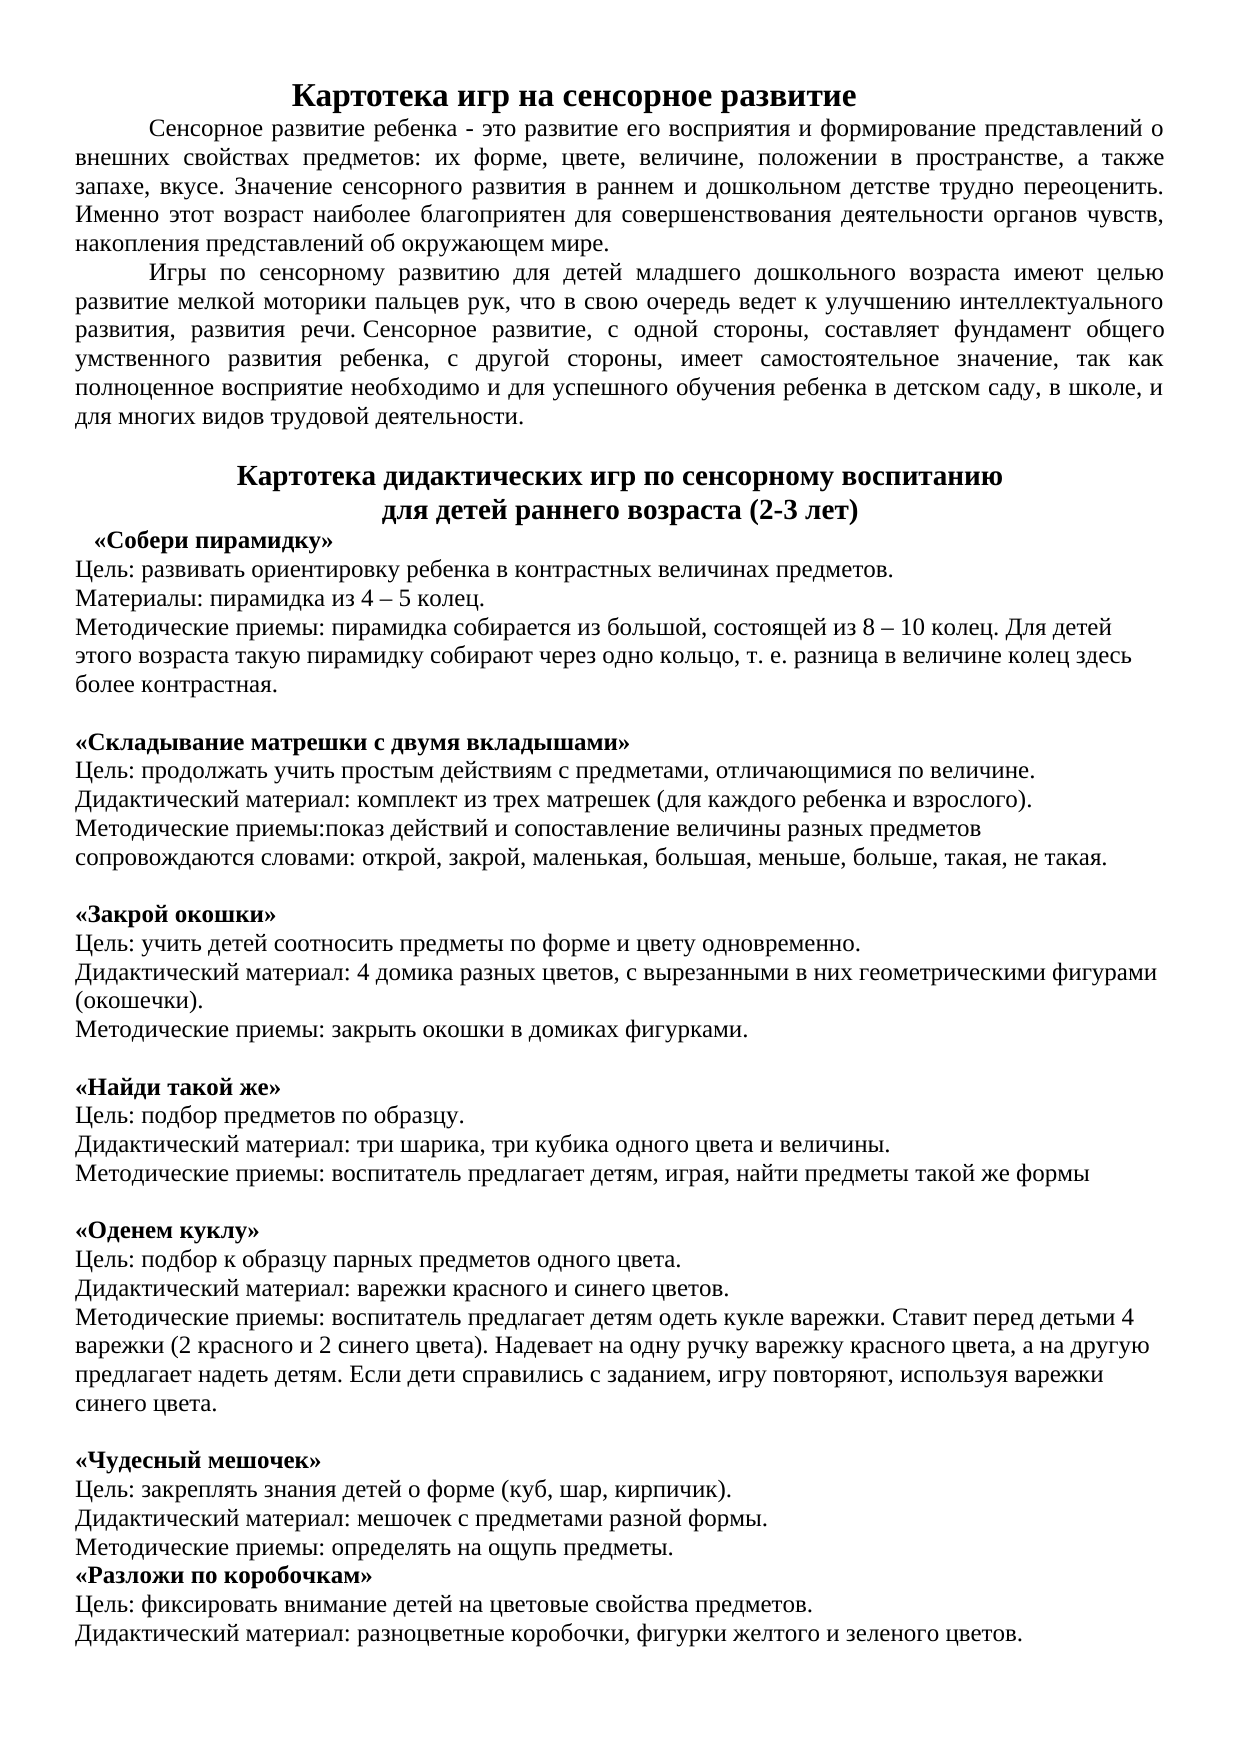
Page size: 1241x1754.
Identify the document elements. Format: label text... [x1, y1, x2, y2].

text Дидактический материал: 4 домика разных цветов, с вырезанными в них геометрическими фигурами (окошечки). [75, 957, 1165, 1014]
text Методические приемы:показ действий и сопоставление величины разных предметов сопровождаются словами: открой, закрой, маленькая, большая, меньше, больше, такая, не такая. [75, 813, 1165, 870]
text Дидактический материал: комплект из трех матрешек (для каждого ребенка и взрослого). [75, 784, 1165, 813]
text Дидактический материал: мешочек с предметами разной формы. [75, 1503, 1165, 1532]
text Дидактический материал: варежки красного и синего цветов. [75, 1273, 1165, 1302]
text Методические приемы: закрыть окошки в домиках фигурками. [75, 1014, 1165, 1043]
text Методические приемы: пирамидка собирается из большой, состоящей из 8 – 10 колец. Для детей этого возраста такую пирамидку собирают через одно кольцо, т. е. разница в величине колец здесь более контрастная. [75, 612, 1165, 698]
text «Закрой окошки» [75, 899, 1165, 928]
text «Собери пирамидку» [75, 525, 1165, 554]
text Игры по сенсорному развитию для детей младшего дошкольного возраста имеют целью развитие мелкой моторики пальцев рук, что в свою очередь ведет к улучшению интеллектуального развития, развития речи. Сенсорное развитие, с одной стороны, составляет фундамент общего умственного развития ребенка, с другой стороны, имеет самостоятельное значение, так как полноценное восприятие необходимо и для успешного обучения ребенка в детском саду, в школе, и для многих видов трудовой деятельности. [75, 257, 1165, 429]
text «Складывание матрешки с двумя вкладышами» [75, 727, 1165, 755]
text Цель: продолжать учить простым действиям с предметами, отличающимися по величине. [75, 755, 1165, 784]
text Цель: фиксировать внимание детей на цветовые свойства предметов. [75, 1589, 1165, 1618]
text Дидактический материал: три шарика, три кубика одного цвета и величины. [75, 1129, 1165, 1158]
text Дидактический материал: разноцветные коробочки, фигурки желтого и зеленого цветов. [75, 1618, 1165, 1647]
text Цель: подбор предметов по образцу. [75, 1100, 1165, 1129]
text Картотека дидактических игр по сенсорному воспитанию [75, 458, 1165, 492]
text Методические приемы: определять на ощупь предметы. [75, 1532, 1165, 1560]
text Картотека игр на сенсорное развитие [75, 75, 1165, 113]
text Методические приемы: воспитатель предлагает детям одеть кукле варежки. Ставит перед детьми 4 варежки (2 красного и 2 синего цвета). Надевает на одну ручку варежку красного цвета, а на другую предлагает надеть детям. Если дети справились с заданием, игру повторяют, используя варежки синего цвета. [75, 1302, 1165, 1417]
text Сенсорное развитие ребенка - это развитие его восприятия и формирование представлений о внешних свойствах предметов: их форме, цвете, величине, положении в пространстве, а также запахе, вкусе. Значение сенсорного развития в раннем и дошкольном детстве трудно переоценить. Именно этот возраст наиболее благоприятен для совершенствования деятельности органов чувств, накопления представлений об окружающем мире. [75, 113, 1165, 257]
text «Оденем куклу» [75, 1215, 1165, 1244]
text Методические приемы: воспитатель предлагает детям, играя, найти предметы такой же формы [75, 1158, 1165, 1187]
text «Чудесный мешочек» [75, 1445, 1165, 1474]
text Цель: развивать ориентировку ребенка в контрастных величинах предметов. [75, 554, 1165, 583]
text для детей раннего возраста (2-3 лет) [75, 492, 1165, 525]
text «Найди такой же» [75, 1072, 1165, 1100]
text Материалы: пирамидка из 4 – 5 колец. [75, 583, 1165, 612]
text Цель: учить детей соотносить предметы по форме и цвету одновременно. [75, 928, 1165, 957]
text «Разложи по коробочкам» [75, 1560, 1165, 1589]
text Цель: закреплять знания детей о форме (куб, шар, кирпичик). [75, 1474, 1165, 1503]
text Цель: подбор к образцу парных предметов одного цвета. [75, 1244, 1165, 1273]
